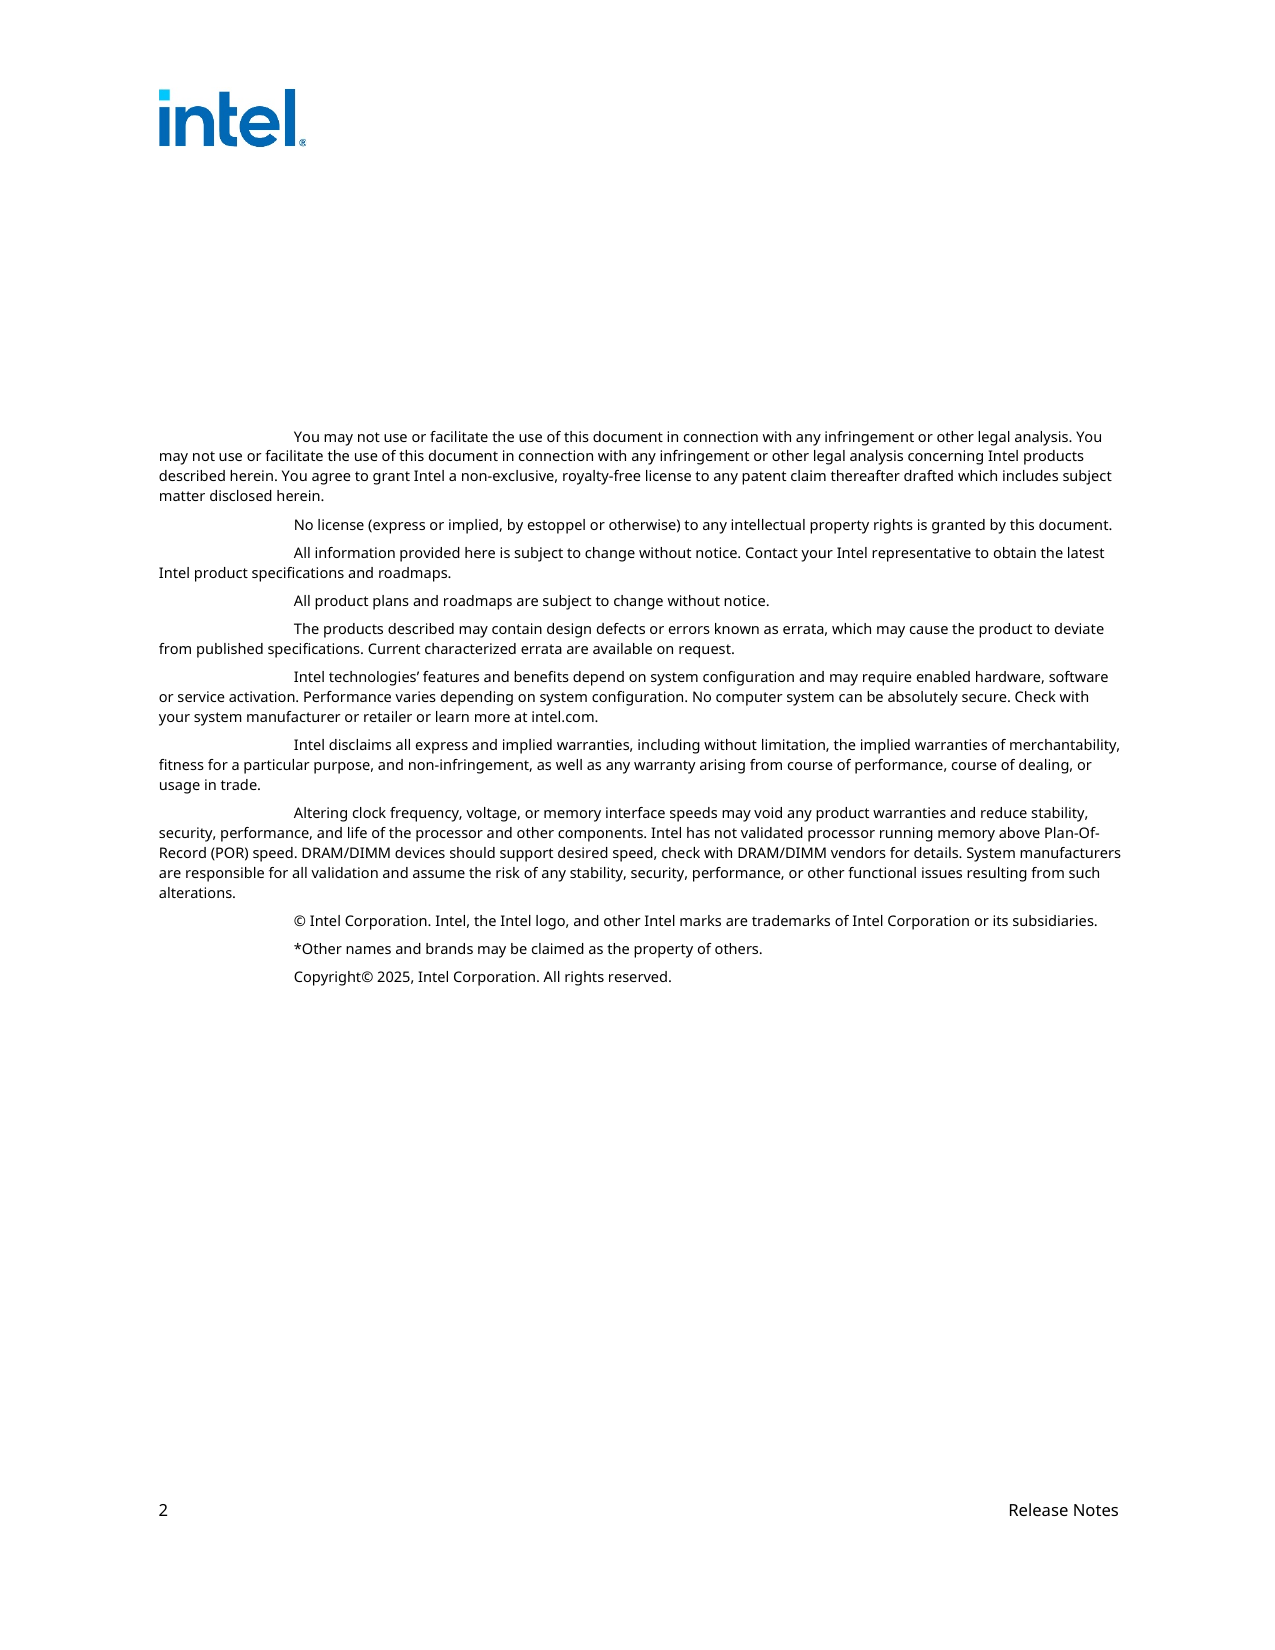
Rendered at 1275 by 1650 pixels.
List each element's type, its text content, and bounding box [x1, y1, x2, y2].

list You may not use or facilitate the use of this document in connection with any infringement or other legal analysis. You may not use or facilitate the use of this document in connection with any infringement or other legal analysis concerning Intel products described herein. You agree to grant Intel a non-exclusive, royalty-free license to any patent claim thereafter drafted which includes subject matter disclosed herein. [159, 426, 1125, 506]
list *Other names and brands may be claimed as the property of others. [159, 939, 1125, 959]
list Intel disclaims all express and implied warranties, including without limitation, the implied warranties of merchantability, fitness for a particular purpose, and non-infringement, as well as any warranty arising from course of performance, course of dealing, or usage in trade. [159, 735, 1125, 795]
list All information provided here is subject to change without notice. Contact your Intel representative to obtain the latest Intel product specifications and roadmaps. [159, 542, 1125, 582]
list Altering clock frequency, voltage, or memory interface speeds may void any product warranties and reduce stability, security, performance, and life of the processor and other components. Intel has not validated processor running memory above Plan-Of-Record (POR) speed. DRAM/DIMM devices should support desired speed, check with DRAM/DIMM vendors for details. System manufacturers are responsible for all validation and assume the risk of any stability, security, performance, or other functional issues resulting from such alterations. [159, 803, 1125, 902]
list Copyright© 2025, Intel Corporation. All rights reserved. [159, 967, 1125, 987]
list © Intel Corporation. Intel, the Intel logo, and other Intel marks are trademarks of Intel Corporation or its subsidiaries. [159, 911, 1125, 931]
list Intel technologies’ features and benefits depend on system configuration and may require enabled hardware, software or service activation. Performance varies depending on system configuration. No computer system can be absolutely secure. Check with your system manufacturer or retailer or learn more at intel.com. [159, 667, 1125, 727]
list The products described may contain design defects or errors known as errata, which may cause the product to deviate from published specifications. Current characterized errata are available on request. [159, 619, 1125, 659]
list All product plans and roadmaps are subject to change without notice. [159, 591, 1125, 611]
list No license (express or implied, by estoppel or otherwise) to any intellectual property rights is granted by this document. [159, 514, 1125, 534]
picture [158, 87, 307, 148]
